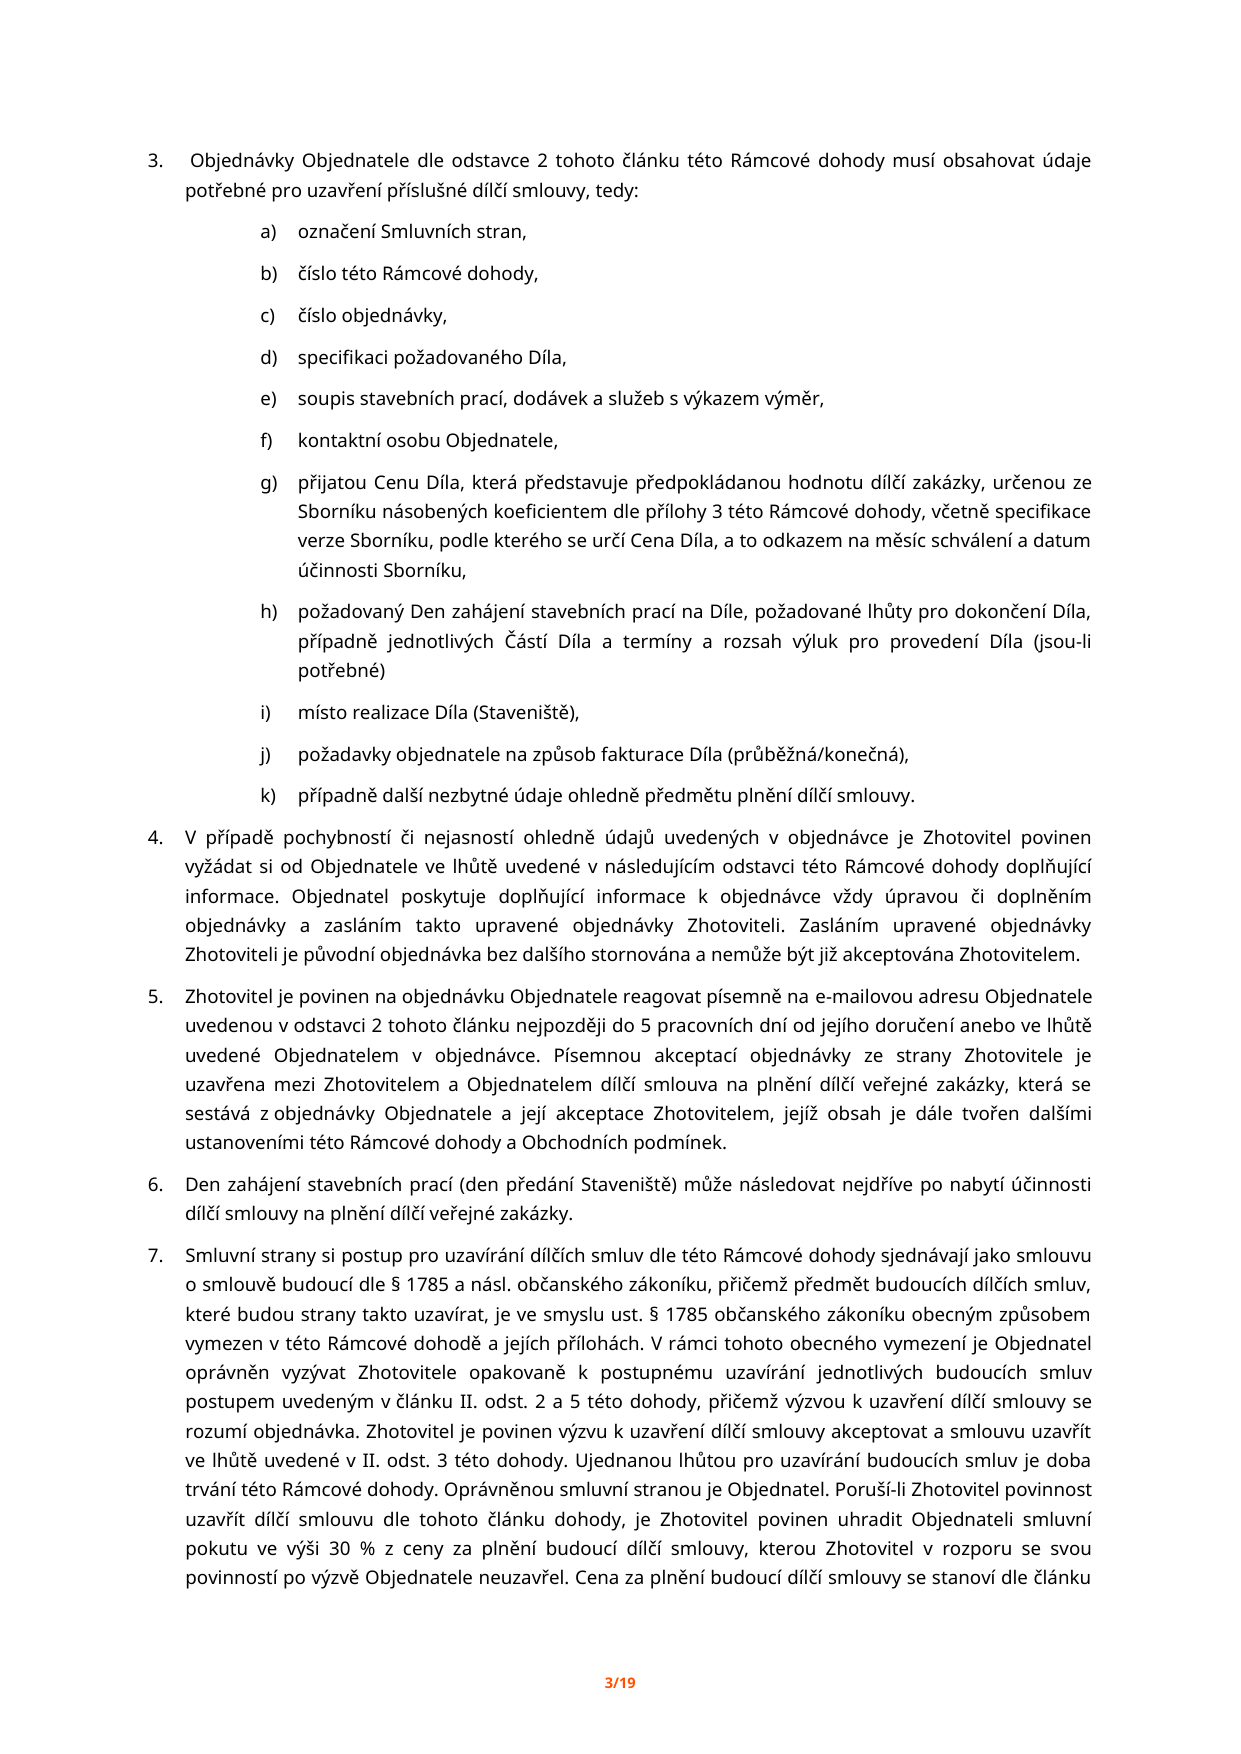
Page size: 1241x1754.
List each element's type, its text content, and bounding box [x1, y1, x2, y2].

list požadovaný Den zahájení stavebních prací na Díle, požadované lhůty pro dokončení Díla, případně jednotlivých Částí Díla a termíny a rozsah výluk pro provedení Díla (jsou-li potřebné) [260, 599, 1093, 683]
list číslo objednávky, [260, 302, 1093, 328]
list V případě pochybností či nejasností ohledně údajů uvedených v objednávce je Zhotovitel povinen vyžádat si od Objednatele ve lhůtě uvedené v následujícím odstavci této Rámcové dohody doplňující informace. Objednatel poskytuje doplňující informace k objednávce vždy úpravou či doplněním objednávky a zasláním takto upravené objednávky Zhotoviteli. Zasláním upravené objednávky Zhotoviteli je původní objednávka bez dalšího stornována a nemůže být již akceptována Zhotovitelem. [148, 824, 1093, 967]
list číslo této Rámcové dohody, [260, 260, 1093, 286]
list Den zahájení stavebních prací (den předání Staveniště) může následovat nejdříve po nabytí účinnosti dílčí smlouvy na plnění dílčí veřejné zakázky. [148, 1171, 1093, 1226]
list Objednávky Objednatele dle odstavce 2 tohoto článku této Rámcové dohody musí obsahovat údaje potřebné pro uzavření příslušné dílčí smlouvy, tedy: [148, 148, 1093, 202]
list případně další nezbytné údaje ohledně předmětu plnění dílčí smlouvy. [260, 783, 1093, 808]
list přijatou Cenu Díla, která představuje předpokládanou hodnotu dílčí zakázky, určenou ze Sborníku násobených koeficientem dle přílohy 3 této Rámcové dohody, včetně specifikace verze Sborníku, podle kterého se určí Cena Díla, a to odkazem na měsíc schválení a datum účinnosti Sborníku, [260, 469, 1093, 583]
list specifikaci požadovaného Díla, [260, 344, 1093, 369]
list soupis stavebních prací, dodávek a služeb s výkazem výměr, [260, 386, 1093, 411]
list místo realizace Díla (Staveniště), [260, 699, 1093, 725]
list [148, 1242, 1093, 1590]
list kontaktní osobu Objednatele, [260, 427, 1093, 453]
list Zhotovitel je povinen na objednávku Objednatele reagovat písemně na e-mailovou adresu Objednatele uvedenou v odstavci 2 tohoto článku nejpozději do 5 pracovních dní od jejího doručení anebo ve lhůtě uvedené Objednatelem v objednávce. Písemnou akceptací objednávky ze strany Zhotovitele je uzavřena mezi Zhotovitelem a Objednatelem dílčí smlouva na plnění dílčí veřejné zakázky, která se sestává z objednávky Objednatele a její akceptace Zhotovitelem, jejíž obsah je dále tvořen dalšími ustanoveními této Rámcové dohody a Obchodních podmínek. [148, 983, 1093, 1155]
list požadavky objednatele na způsob fakturace Díla (průběžná/konečná), [260, 741, 1093, 766]
list označení Smluvních stran, [260, 219, 1093, 244]
